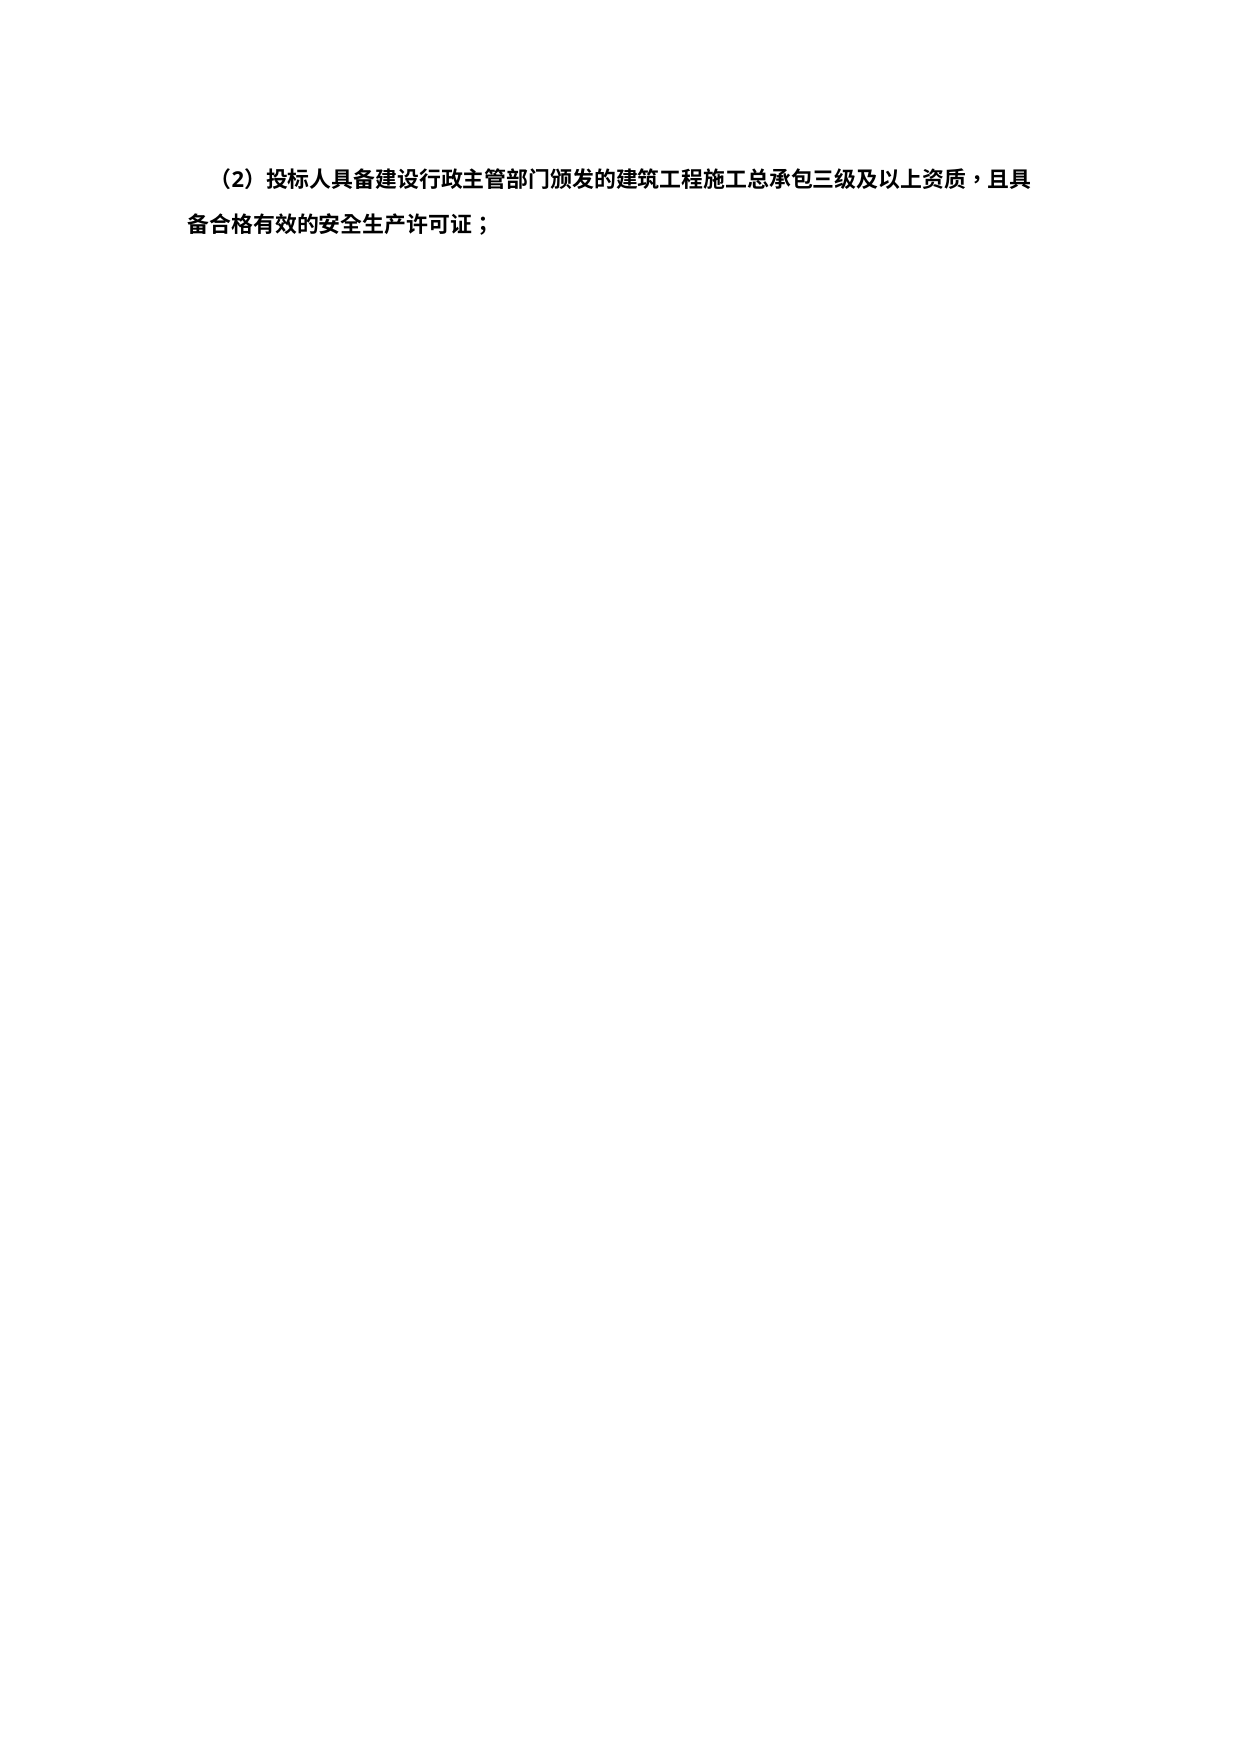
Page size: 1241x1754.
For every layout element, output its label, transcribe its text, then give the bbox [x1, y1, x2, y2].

text （2）投标人具备建设行政主管部门颁发的建筑工程施工总承包三级及以上资质，且具备合格有效的安全生产许可证； [187, 162, 1053, 238]
